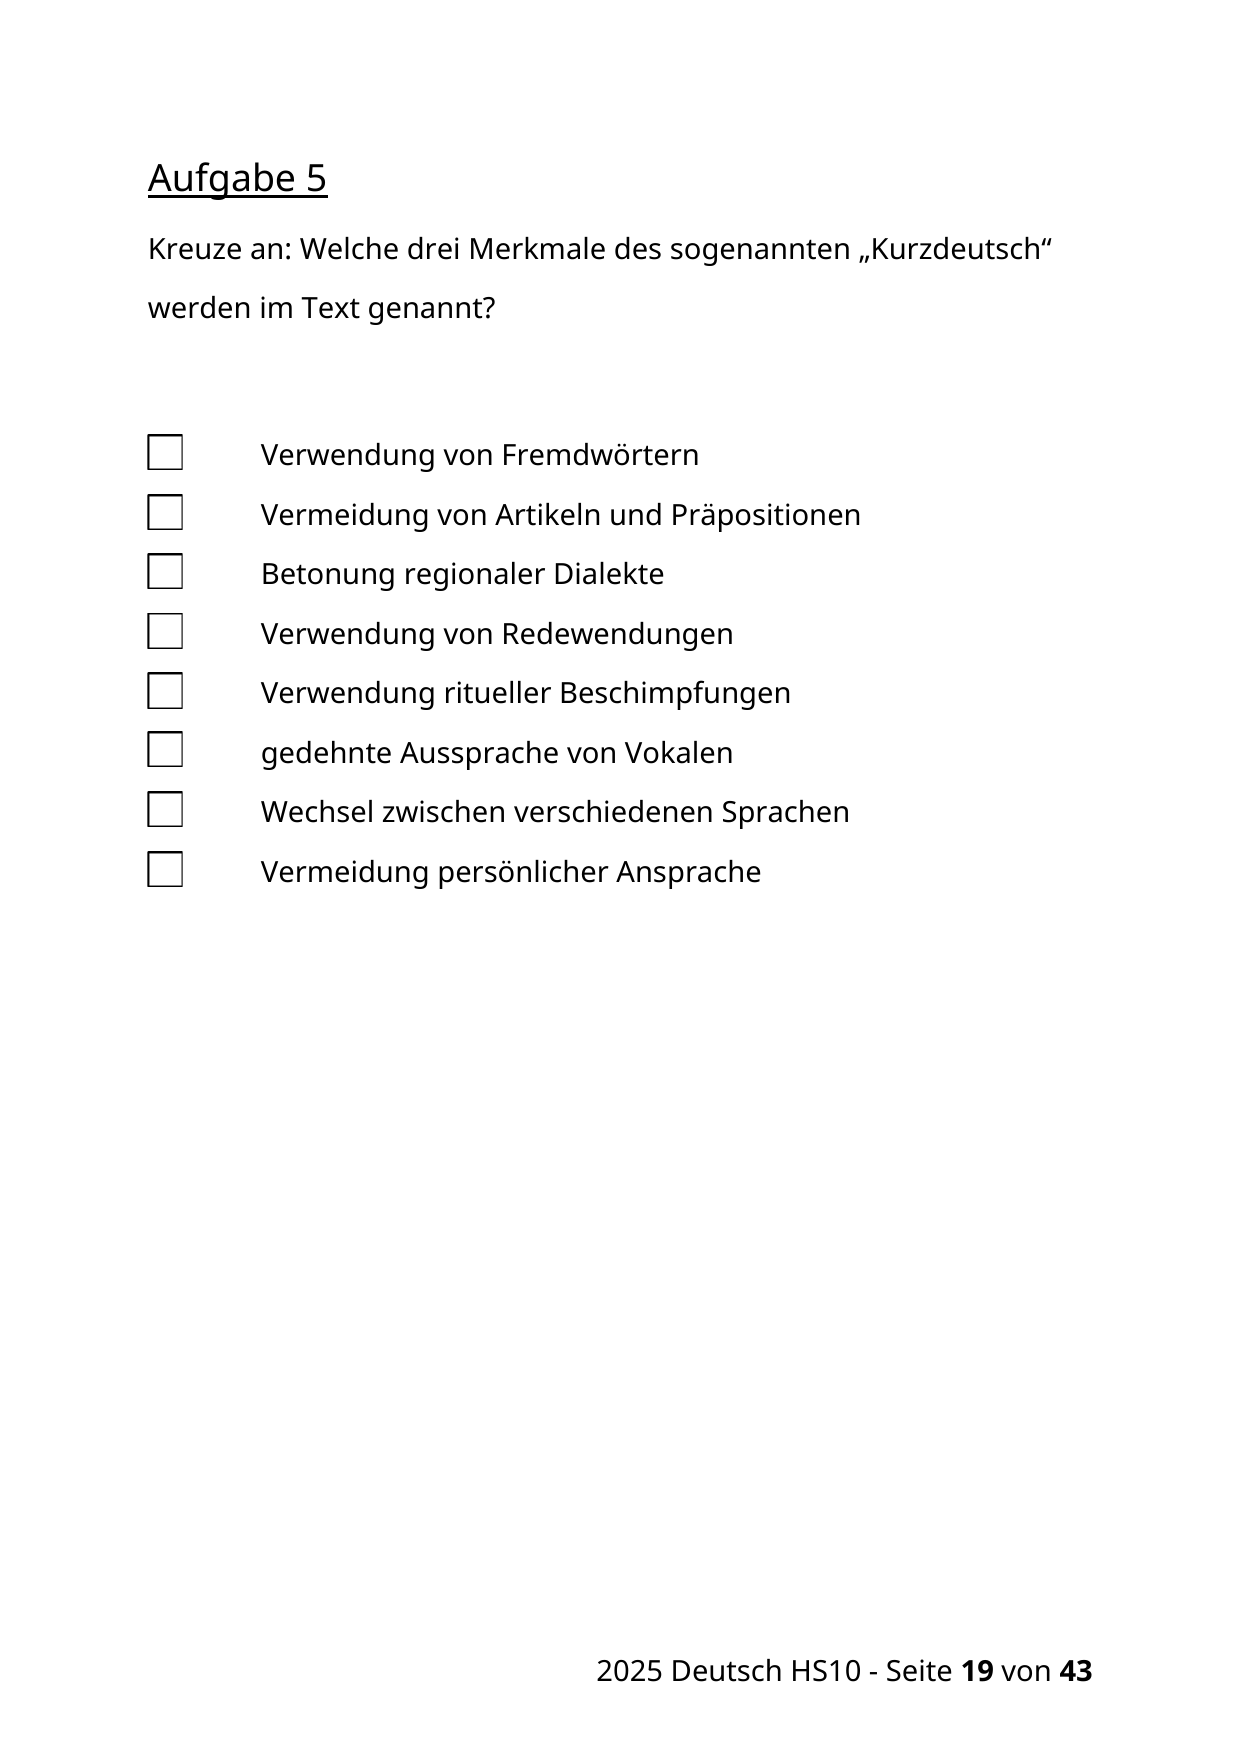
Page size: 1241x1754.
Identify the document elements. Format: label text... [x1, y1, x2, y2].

picture [147, 553, 183, 589]
list Verwendung von Redewendungen [148, 613, 1093, 653]
picture [147, 434, 183, 470]
text Kreuze an: Welche drei Merkmale des sogenannten „Kurzdeutsch“ werden im Text genannt? [148, 228, 1093, 327]
list Vermeidung von Artikeln und Präpositionen [148, 494, 1093, 534]
subtitle Aufgabe 5 [148, 152, 1093, 203]
list Betonung regionaler Dialekte [148, 553, 1093, 593]
picture [147, 791, 183, 827]
list Wechsel zwischen verschiedenen Sprachen [148, 791, 1093, 831]
picture [147, 613, 183, 649]
picture [147, 672, 183, 709]
list Vermeidung persönlicher Ansprache [148, 851, 1093, 891]
picture [147, 731, 183, 767]
list Verwendung ritueller Beschimpfungen [148, 672, 1093, 712]
list Verwendung von Fremdwörtern [148, 434, 1093, 474]
picture [147, 851, 183, 887]
list gedehnte Aussprache von Vokalen [148, 732, 1093, 772]
picture [147, 494, 183, 530]
